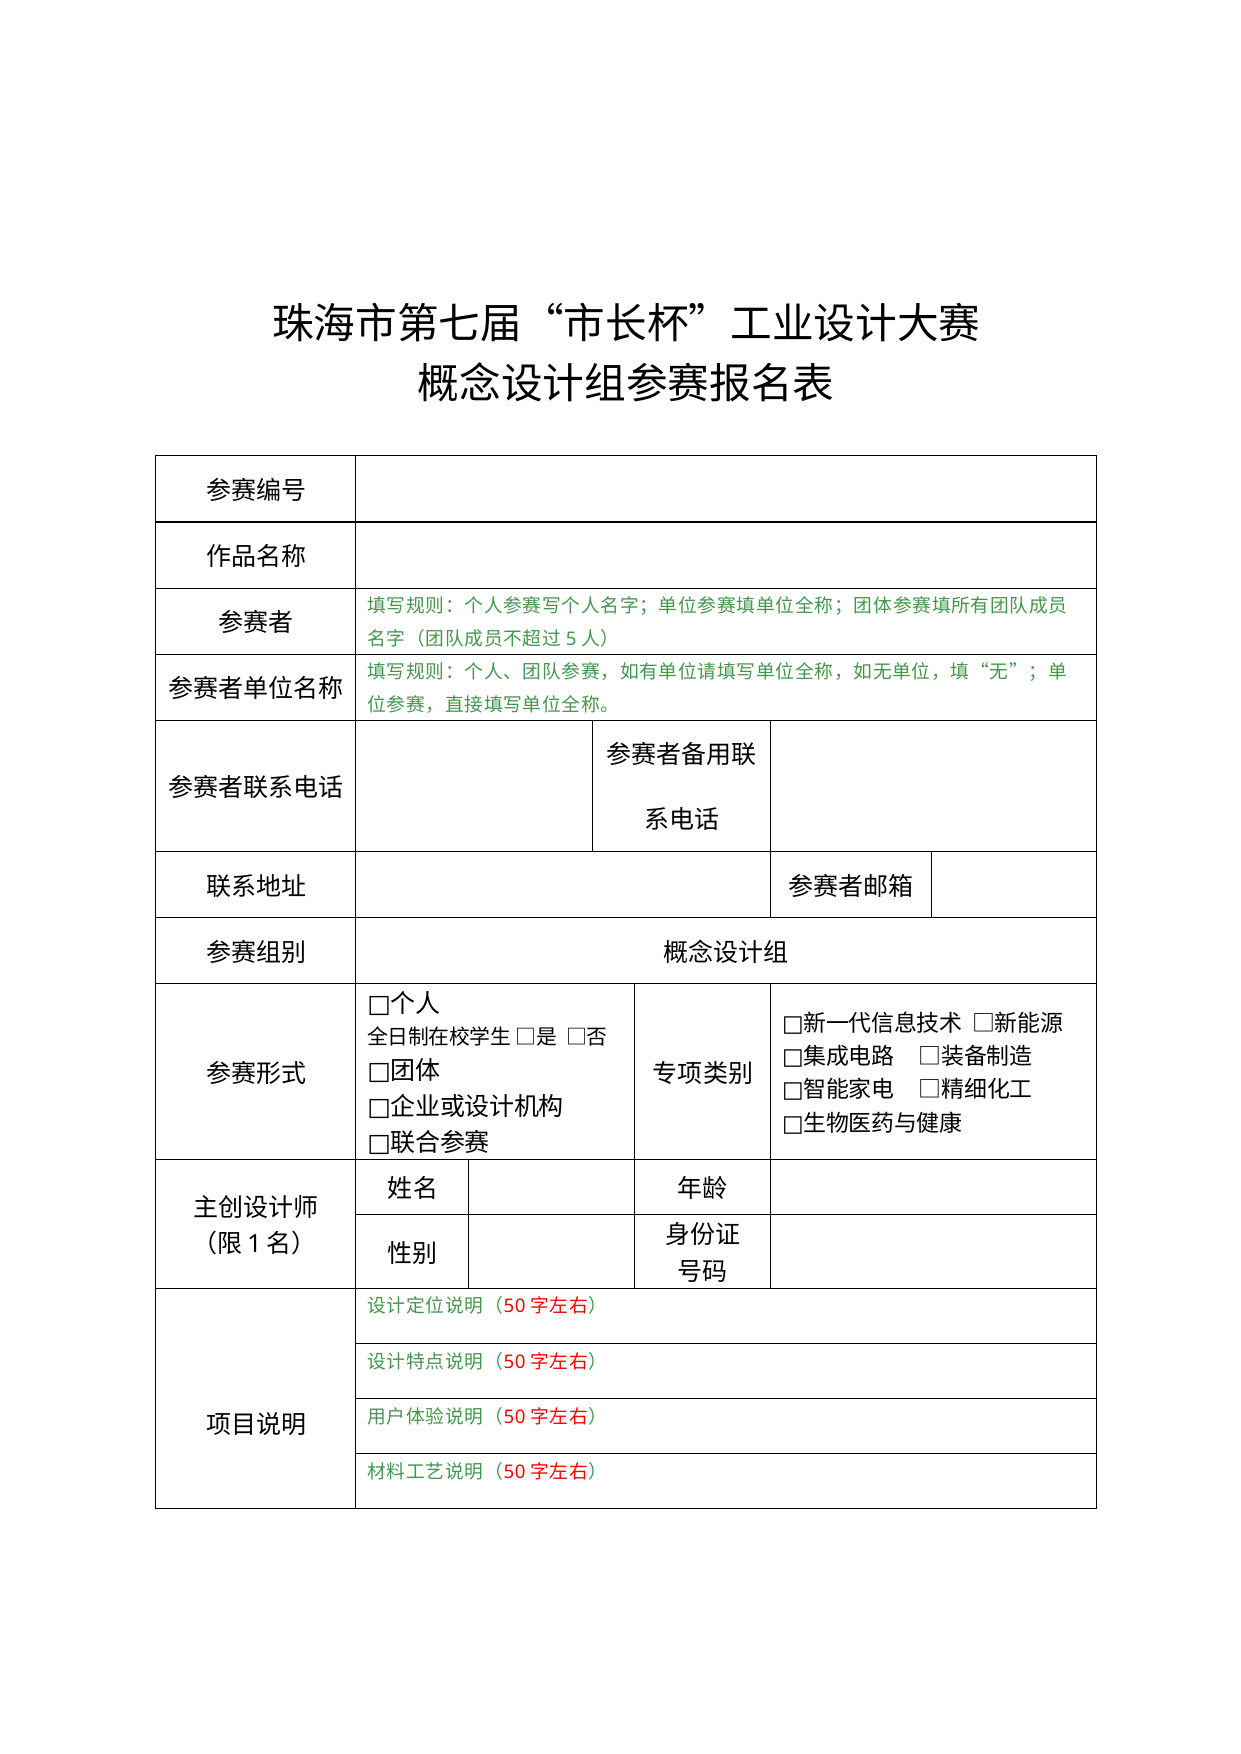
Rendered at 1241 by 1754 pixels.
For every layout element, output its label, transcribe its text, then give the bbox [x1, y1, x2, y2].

table_cell 专项类别 [635, 984, 770, 1159]
table_cell 主创设计师 （限1名） [156, 1160, 355, 1287]
text 概念设计组参赛报名表 [165, 350, 1087, 410]
table_cell 联系地址 [156, 852, 355, 917]
table_cell 材料工艺说明（50字左右） [356, 1454, 1096, 1508]
table_cell [356, 523, 1096, 587]
table_cell [469, 1215, 634, 1287]
table_cell 填写规则：个人参赛写个人名字；单位参赛填单位全称；团体参赛填所有团队成员名字（团队成员不超过5人） [356, 589, 1096, 653]
table_cell 设计特点说明（50字左右） [356, 1344, 1096, 1398]
table_cell 参赛形式 [156, 984, 355, 1159]
table_cell 项目说明 [156, 1289, 355, 1508]
table_cell □个人 全日制在校学生 □是 □否 □团体 □企业或设计机构 □联合参赛 [356, 984, 634, 1159]
table_cell 参赛者联系电话 [156, 721, 355, 851]
table_cell 性别 [356, 1215, 468, 1287]
table_cell [356, 721, 592, 851]
table_cell [771, 1215, 1096, 1287]
table_cell □新一代信息技术 □新能源 □集成电路 □装备制造 □智能家电 □精细化工 □生物医药与健康 [771, 984, 1096, 1159]
table_cell 参赛者 [156, 589, 355, 653]
table_cell 设计定位说明（50字左右） [356, 1289, 1096, 1343]
table_cell 作品名称 [156, 523, 355, 587]
table_cell 用户体验说明（50字左右） [356, 1399, 1096, 1453]
table_cell [356, 852, 770, 917]
table_cell 年龄 [635, 1160, 770, 1214]
table_cell 参赛者单位名称 [156, 655, 355, 719]
table_cell 填写规则：个人、团队参赛，如有单位请填写单位全称，如无单位，填“无”；单位参赛，直接填写单位全称。 [356, 655, 1096, 719]
table_cell 身份证 号码 [635, 1215, 770, 1287]
table_cell [771, 1160, 1096, 1214]
table_cell [469, 1160, 634, 1214]
text 珠海市第七届“市长杯”工业设计大赛 [165, 290, 1087, 350]
table_cell 参赛组别 [156, 918, 355, 983]
table_header [356, 456, 1096, 521]
table_cell 参赛者备用联系电话 [593, 721, 770, 851]
table_cell 姓名 [356, 1160, 468, 1214]
table_cell [932, 852, 1096, 917]
table_header 参赛编号 [156, 456, 355, 521]
table_cell 参赛者邮箱 [771, 852, 931, 917]
table_cell 概念设计组 [356, 918, 1096, 983]
table_cell [771, 721, 1096, 851]
